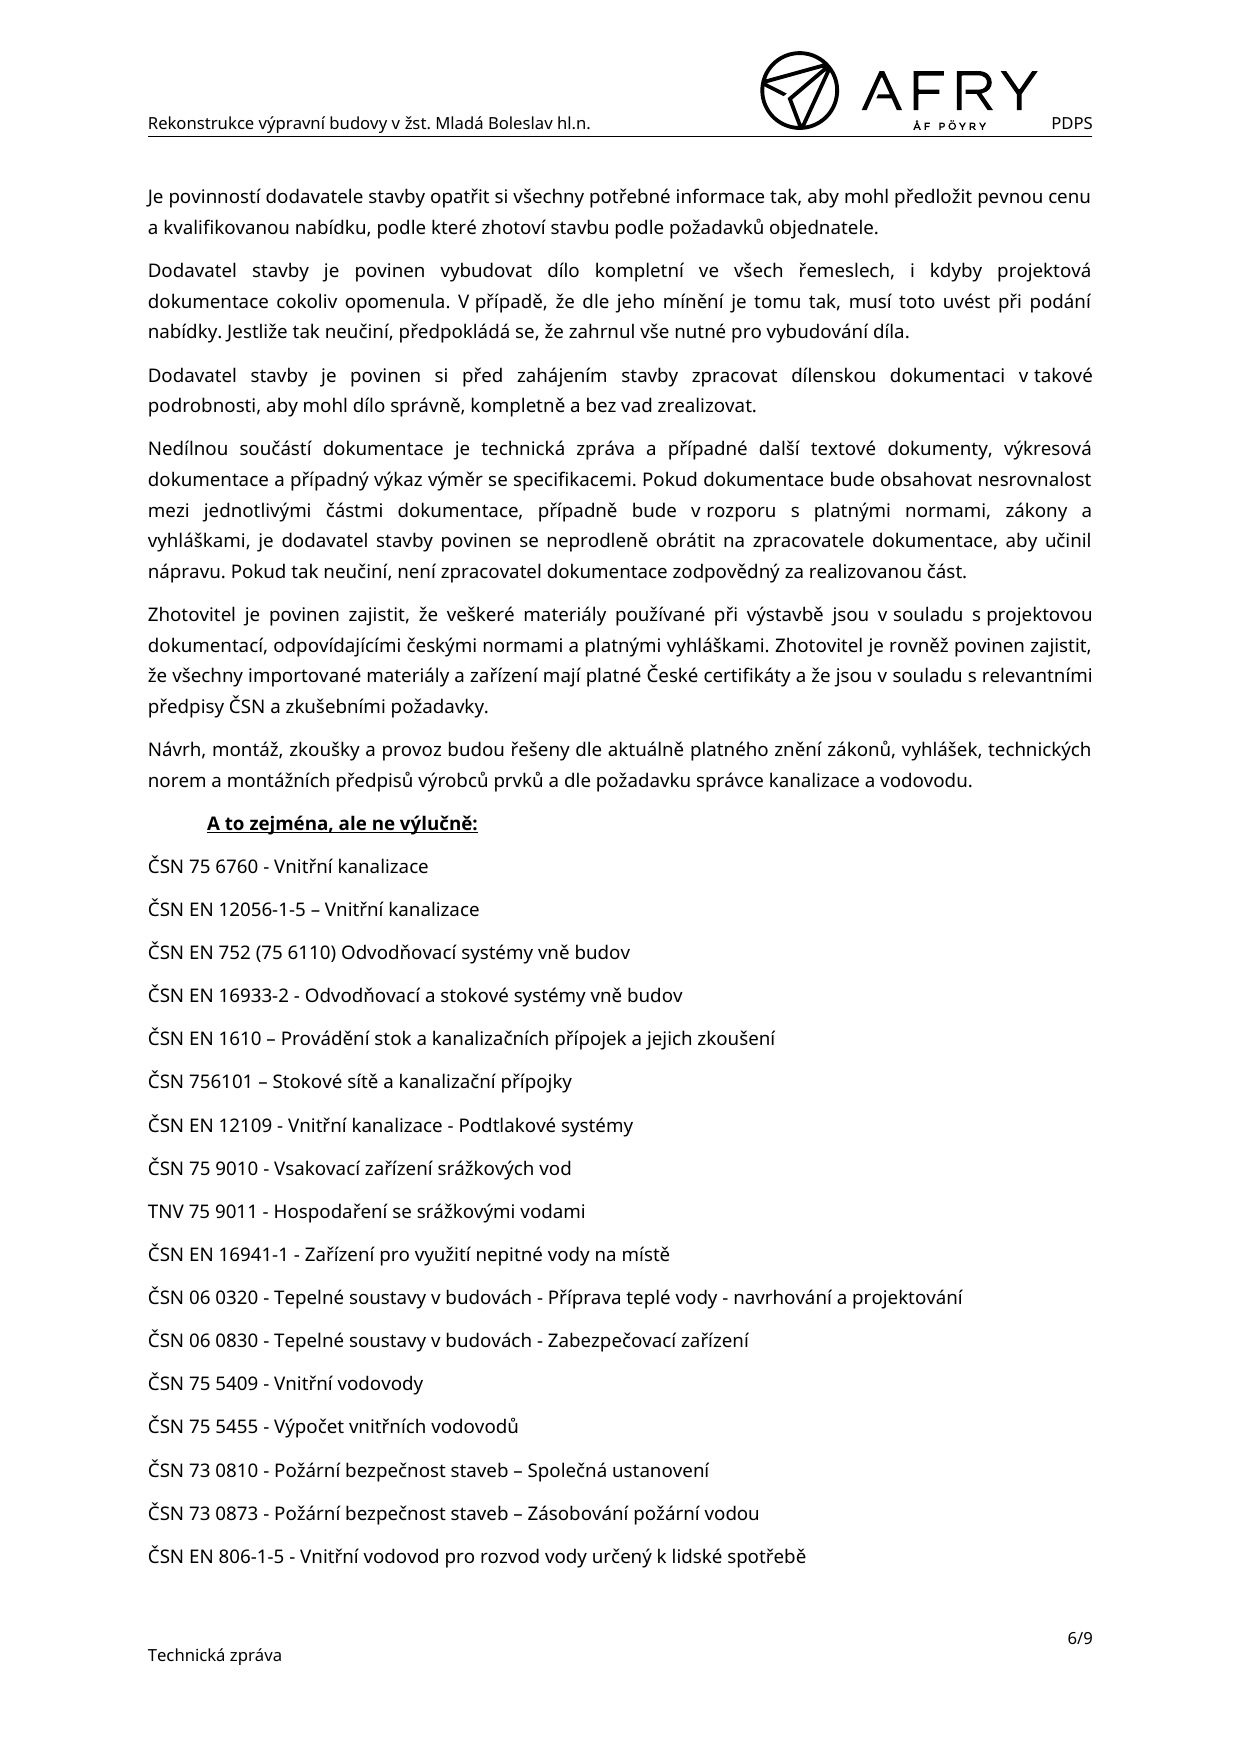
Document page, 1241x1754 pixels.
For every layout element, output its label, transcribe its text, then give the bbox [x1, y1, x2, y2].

text ČSN 06 0320 - Tepelné soustavy v budovách - Příprava teplé vody - navrhování a projektování [148, 1284, 1092, 1310]
text A to zejména, ale ne výlučně: [148, 810, 1092, 836]
text Zhotovitel je povinen zajistit, že veškeré materiály používané při výstavbě jsou v souladu s projektovou dokumentací, odpovídajícími českými normami a platnými vyhláškami. Zhotovitel je rovněž povinen zajistit, že všechny importované materiály a zařízení mají platné České certifikáty a že jsou v souladu s relevantními předpisy ČSN a zkušebními požadavky. [148, 601, 1092, 719]
text ČSN EN 16933-2 - Odvodňovací a stokové systémy vně budov [148, 983, 1092, 1008]
text ČSN 73 0873 - Požární bezpečnost staveb – Zásobování požární vodou [148, 1500, 1092, 1526]
text ČSN 75 5455 - Výpočet vnitřních vodovodů [148, 1414, 1092, 1439]
text ČSN 756101 – Stokové sítě a kanalizační přípojky [148, 1069, 1092, 1094]
text Je povinností dodavatele stavby opatřit si všechny potřebné informace tak, aby mohl předložit pevnou cenu a kvalifikovanou nabídku, podle které zhotoví stavbu podle požadavků objednatele. [148, 184, 1092, 240]
text ČSN EN 12109 - Vnitřní kanalizace - Podtlakové systémy [148, 1112, 1092, 1137]
text Dodavatel stavby je povinen si před zahájením stavby zpracovat dílenskou dokumentaci v takové podrobnosti, aby mohl dílo správně, kompletně a bez vad zrealizovat. [148, 362, 1092, 418]
text ČSN 75 9010 - Vsakovací zařízení srážkových vod [148, 1155, 1092, 1181]
text ČSN 75 6760 - Vnitřní kanalizace [148, 853, 1092, 879]
text Dodavatel stavby je povinen vybudovat dílo kompletní ve všech řemeslech, i kdyby projektová dokumentace cokoliv opomenula. V případě, že dle jeho mínění je tomu tak, musí toto uvést při podání nabídky. Jestliže tak neučiní, předpokládá se, že zahrnul vše nutné pro vybudování díla. [148, 258, 1092, 344]
text TNV 75 9011 - Hospodaření se srážkovými vodami [148, 1198, 1092, 1224]
text ČSN 06 0830 - Tepelné soustavy v budovách - Zabezpečovací zařízení [148, 1328, 1092, 1353]
text Návrh, montáž, zkoušky a provoz budou řešeny dle aktuálně platného znění zákonů, vyhlášek, technických norem a montážních předpisů výrobců prvků a dle požadavku správce kanalizace a vodovodu. [148, 736, 1092, 792]
text ČSN EN 752 (75 6110) Odvodňovací systémy vně budov [148, 939, 1092, 965]
text ČSN EN 12056-1-5 – Vnitřní kanalizace [148, 896, 1092, 922]
text ČSN 73 0810 - Požární bezpečnost staveb – Společná ustanovení [148, 1457, 1092, 1482]
text ČSN EN 1610 – Provádění stok a kanalizačních přípojek a jejich zkoušení [148, 1026, 1092, 1051]
text ČSN EN 16941-1 - Zařízení pro využití nepitné vody na místě [148, 1241, 1092, 1267]
text ČSN 75 5409 - Vnitřní vodovody [148, 1371, 1092, 1396]
text Nedílnou součástí dokumentace je technická zpráva a případné další textové dokumenty, výkresová dokumentace a případný výkaz výměr se specifikacemi. Pokud dokumentace bude obsahovat nesrovnalost mezi jednotlivými částmi dokumentace, případně bude v rozporu s platnými normami, zákony a vyhláškami, je dodavatel stavby povinen se neprodleně obrátit na zpracovatele dokumentace, aby učinil nápravu. Pokud tak neučiní, není zpracovatel dokumentace zodpovědný za realizovanou část. [148, 436, 1092, 584]
text ČSN EN 806-1-5 - Vnitřní vodovod pro rozvod vody určený k lidské spotřebě [148, 1543, 1092, 1569]
